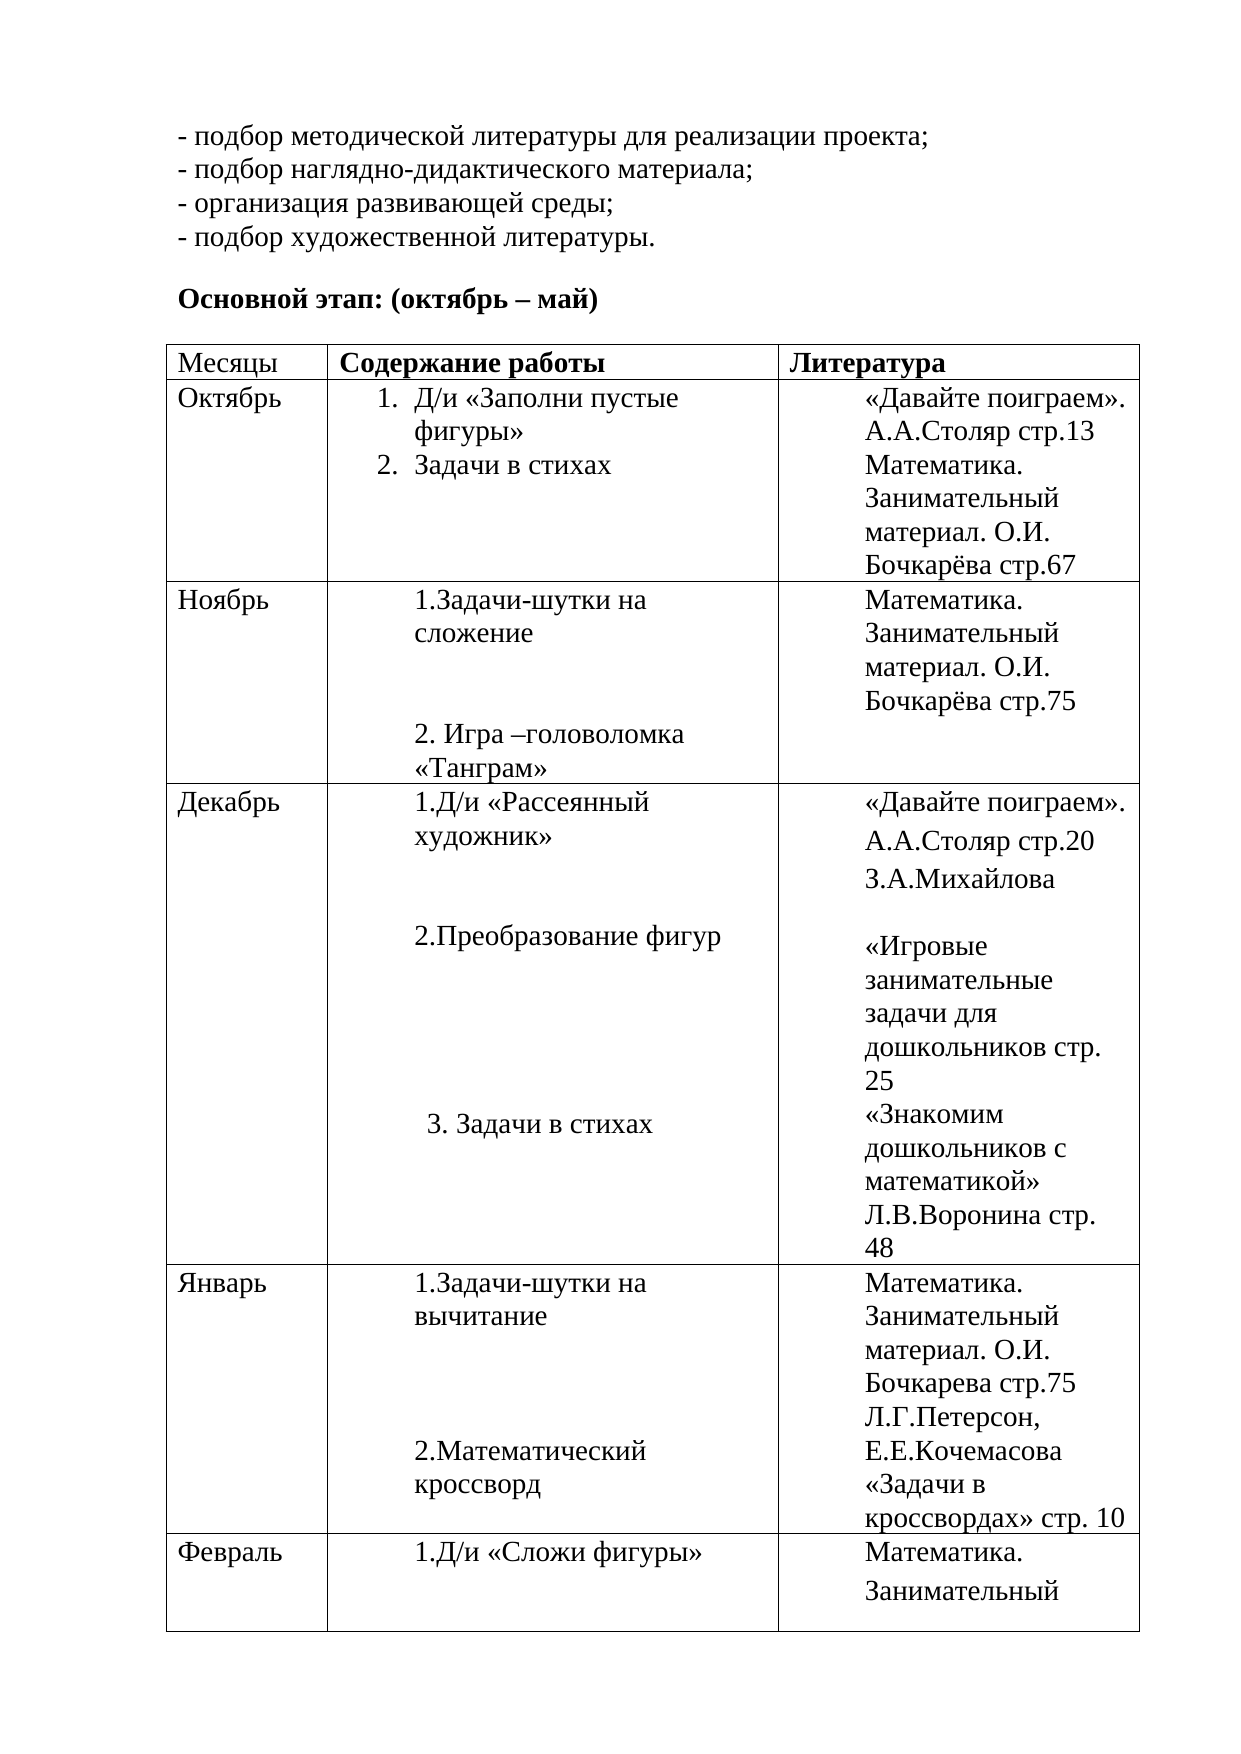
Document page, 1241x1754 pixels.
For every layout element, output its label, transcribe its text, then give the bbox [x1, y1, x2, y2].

text - подбор наглядно-дидактического материала; [177, 152, 1152, 185]
table_cell 1.Д/и «Рассеянный художник» 2.Преобразование фигур 3. Задачи в стихах [328, 784, 778, 1264]
table_cell «Давайте поиграем». А.А.Столяр стр.13 Математика. Занимательный материал. О.И. Бочкарёва стр.67 [779, 380, 1139, 581]
table_cell Математика. Занимательный материал. О.И. Бочкарева стр.75 Л.Г.Петерсон, Е.Е.Кочемасова «Задачи в кроссвордах» стр. 10 [779, 1265, 1139, 1533]
table_header Содержание работы [328, 345, 778, 379]
table_cell Д/и «Заполни пустые фигуры» Задачи в стихах [328, 380, 778, 581]
table_header Месяцы [167, 345, 327, 379]
text - подбор методической литературы для реализации проекта; [177, 118, 1152, 152]
table_cell Ноябрь [167, 582, 327, 783]
table_cell Октябрь [167, 380, 327, 581]
table_cell 1.Задачи-шутки на сложение 2. Игра –головоломка «Танграм» [328, 582, 778, 783]
table_cell Декабрь [167, 784, 327, 1264]
table_cell Математика. Занимательный материал. О.И. Бочкарёва стр.75 [779, 582, 1139, 783]
table_cell Февраль [167, 1534, 327, 1631]
text - организация развивающей среды; [177, 185, 1152, 219]
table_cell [328, 1534, 778, 1631]
table_cell 1.Задачи-шутки на вычитание 2.Математический кроссворд [328, 1265, 778, 1533]
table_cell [779, 1534, 1139, 1631]
text - подбор художественной литературы. [177, 219, 1152, 252]
table_cell Январь [167, 1265, 327, 1533]
text Основной этап: (октябрь – май) [177, 281, 1152, 315]
table_cell «Давайте поиграем». А.А.Столяр стр.20 З.А.Михайлова «Игровые занимательные задачи для дошкольников стр. 25 «Знакомим дошкольников с математикой» Л.В.Воронина стр. 48 [779, 784, 1139, 1264]
table_header Литература [779, 345, 1139, 379]
